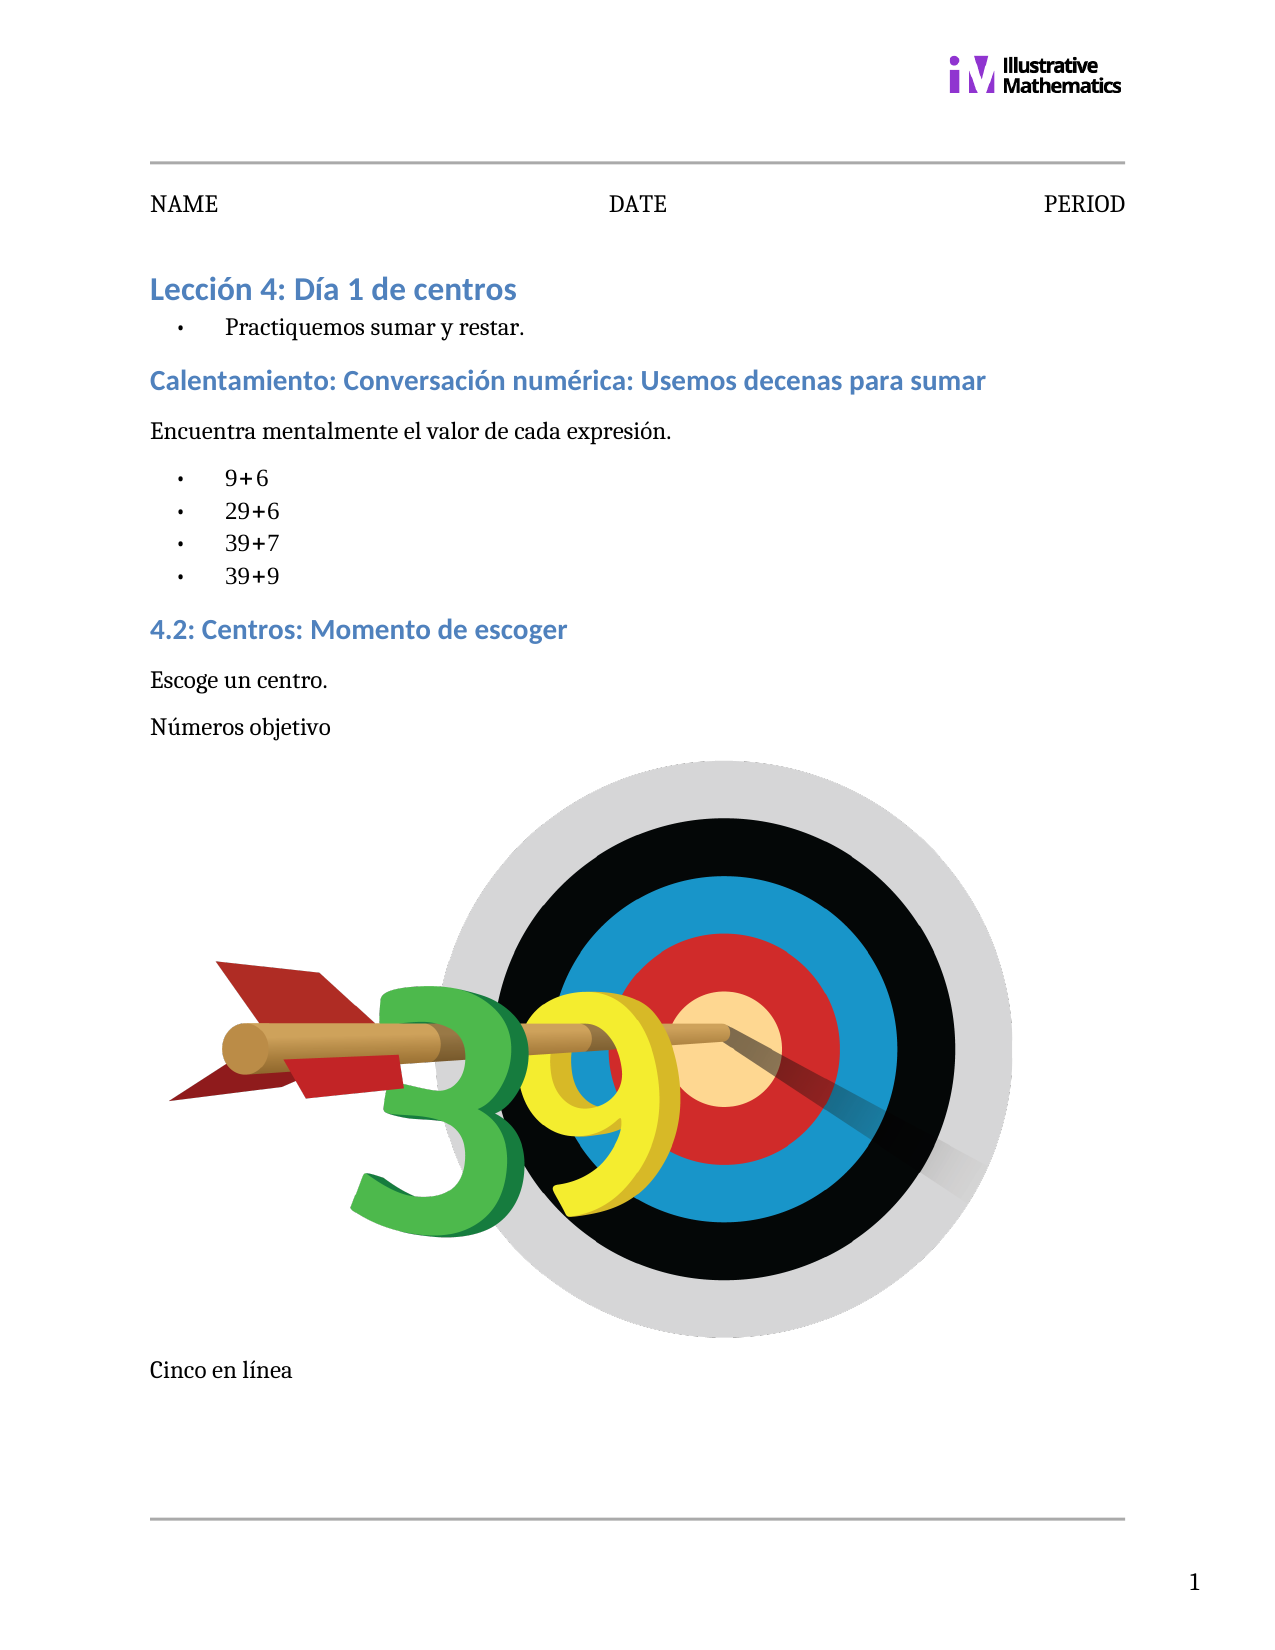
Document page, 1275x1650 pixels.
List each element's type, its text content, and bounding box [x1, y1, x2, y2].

picture [949, 55, 1121, 93]
list Practiquemos sumar y restar. [175, 313, 1125, 342]
text Números objetivo [150, 713, 1125, 742]
text Encuentra mentalmente el valor de cada expresión. [150, 417, 1125, 446]
text Cinco en línea [150, 1356, 1125, 1385]
subtitle Calentamiento: Conversación numérica: Usemos decenas para sumar [150, 362, 1125, 398]
picture [168, 760, 1013, 1338]
text Escoge un centro. [150, 666, 1125, 694]
subtitle Lección 4: Día 1 de centros [150, 268, 1125, 309]
subtitle 4.2: Centros: Momento de escoger [150, 611, 1125, 647]
